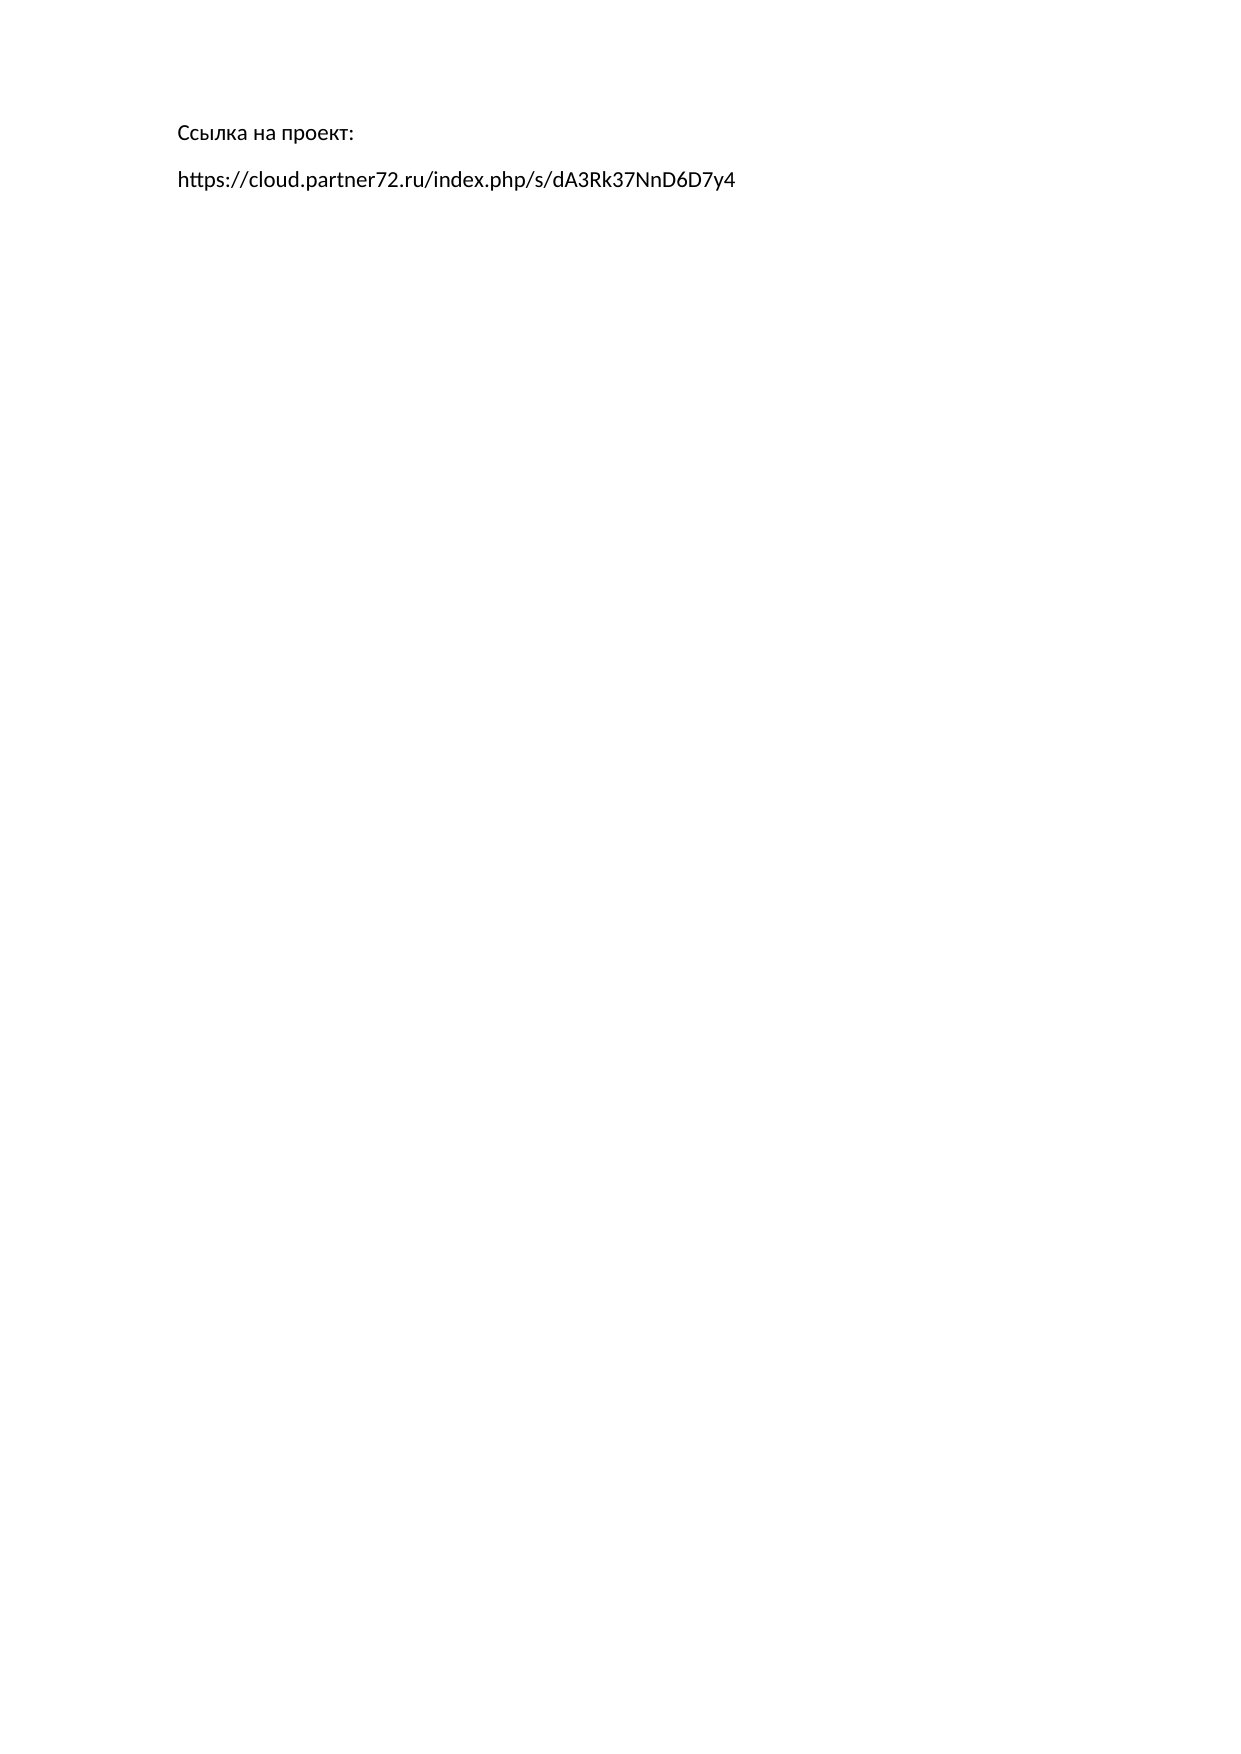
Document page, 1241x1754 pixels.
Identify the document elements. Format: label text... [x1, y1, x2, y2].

text Ссылка на проект: [177, 118, 1152, 146]
text https://cloud.partner72.ru/index.php/s/dA3Rk37NnD6D7y4 [177, 165, 1152, 193]
